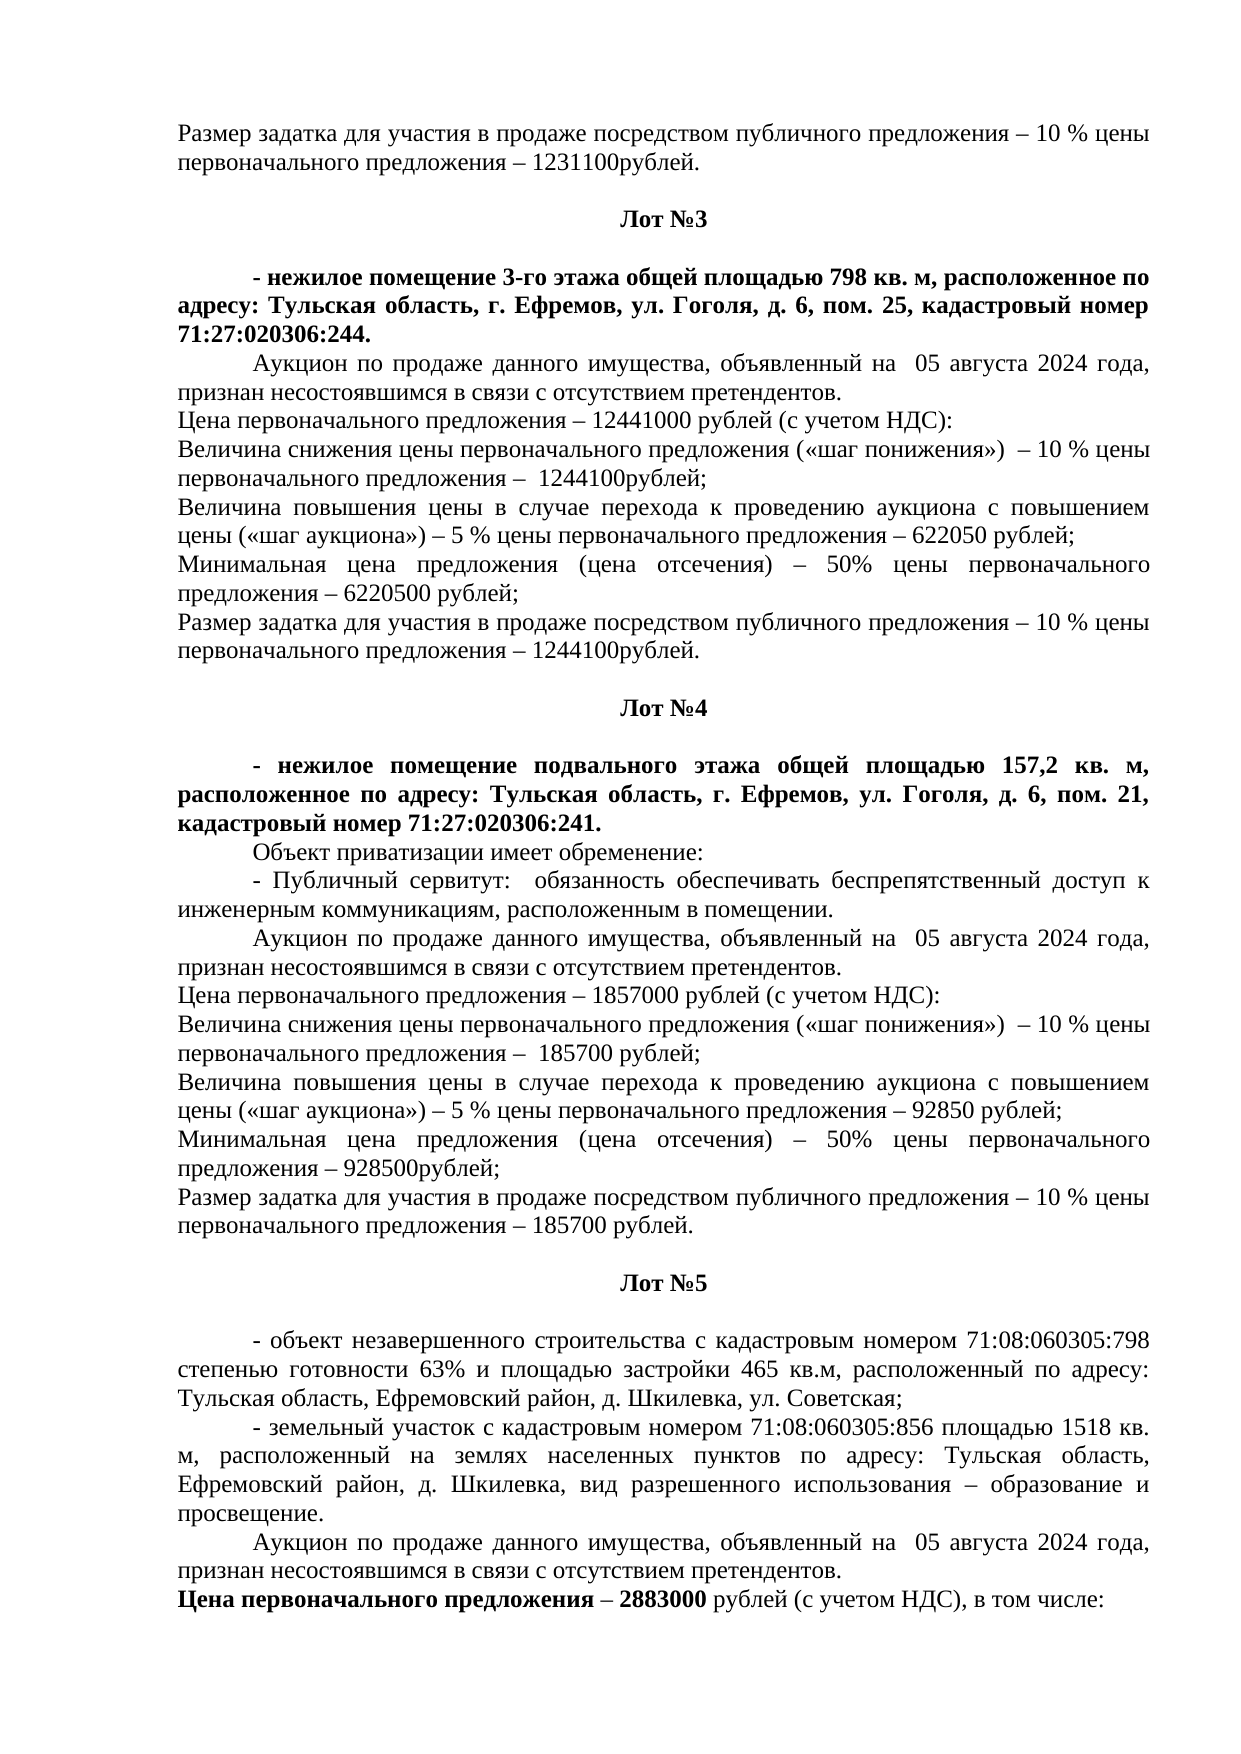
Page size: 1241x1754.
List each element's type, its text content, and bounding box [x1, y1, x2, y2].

text Аукцион по продаже данного имущества, объявленный на 05 августа 2024 года, признан несостоявшимся в связи с отсутствием претендентов. [177, 348, 1151, 406]
text Величина снижения цены первоначального предложения («шаг понижения») – 10 % цены первоначального предложения – 1244100рублей; [177, 434, 1151, 492]
text Величина повышения цены в случае перехода к проведению аукциона с повышением цены («шаг аукциона») – 5 % цены первоначального предложения – 92850 рублей; [177, 1067, 1151, 1124]
text - нежилое помещение подвального этажа общей площадью 157,2 кв. м, расположенное по адресу: Тульская область, г. Ефремов, ул. Гоголя, д. 6, пом. 21, кадастровый номер 71:27:020306:241. [177, 751, 1151, 837]
text - нежилое помещение 3-го этажа общей площадью 798 кв. м, расположенное по адресу: Тульская область, г. Ефремов, ул. Гоголя, д. 6, пом. 25, кадастровый номер 71:27:020306:244. [177, 262, 1151, 348]
text Цена первоначального предложения – 1857000 рублей (с учетом НДС): [177, 981, 1151, 1009]
text - земельный участок с кадастровым номером 71:08:060305:856 площадью 1518 кв. м, расположенный на землях населенных пунктов по адресу: Тульская область, Ефремовский район, д. Шкилевка, вид разрешенного использования – образование и просвещение. [177, 1412, 1151, 1527]
text - Публичный сервитут: обязанность обеспечивать беспрепятственный доступ к инженерным коммуникациям, расположенным в помещении. [177, 866, 1151, 923]
text Аукцион по продаже данного имущества, объявленный на 05 августа 2024 года, признан несостоявшимся в связи с отсутствием претендентов. [177, 1527, 1151, 1584]
text Размер задатка для участия в продаже посредством публичного предложения – 10 % цены первоначального предложения – 1231100рублей. [177, 118, 1151, 176]
text Размер задатка для участия в продаже посредством публичного предложения – 10 % цены первоначального предложения – 185700 рублей. [177, 1182, 1151, 1239]
text Величина снижения цены первоначального предложения («шаг понижения») – 10 % цены первоначального предложения – 185700 рублей; [177, 1009, 1151, 1067]
text Величина повышения цены в случае перехода к проведению аукциона с повышением цены («шаг аукциона») – 5 % цены первоначального предложения – 622050 рублей; [177, 492, 1151, 549]
text Лот №3 [177, 204, 1151, 233]
text - объект незавершенного строительства с кадастровым номером 71:08:060305:798 степенью готовности 63% и площадью застройки 465 кв.м, расположенный по адресу: Тульская область, Ефремовский район, д. Шкилевка, ул. Советская; [177, 1326, 1151, 1412]
text Минимальная цена предложения (цена отсечения) – 50% цены первоначального предложения – 928500рублей; [177, 1124, 1151, 1182]
text Объект приватизации имеет обременение: [177, 837, 1152, 866]
text Минимальная цена предложения (цена отсечения) – 50% цены первоначального предложения – 6220500 рублей; [177, 549, 1151, 607]
text Размер задатка для участия в продаже посредством публичного предложения – 10 % цены первоначального предложения – 1244100рублей. [177, 607, 1151, 664]
text Лот №5 [177, 1268, 1151, 1297]
text Аукцион по продаже данного имущества, объявленный на 05 августа 2024 года, признан несостоявшимся в связи с отсутствием претендентов. [177, 923, 1151, 981]
text Цена первоначального предложения – 2883000 рублей (с учетом НДС), в том числе: [177, 1584, 1151, 1613]
text Лот №4 [177, 693, 1151, 722]
text Цена первоначального предложения – 12441000 рублей (с учетом НДС): [177, 406, 1151, 434]
